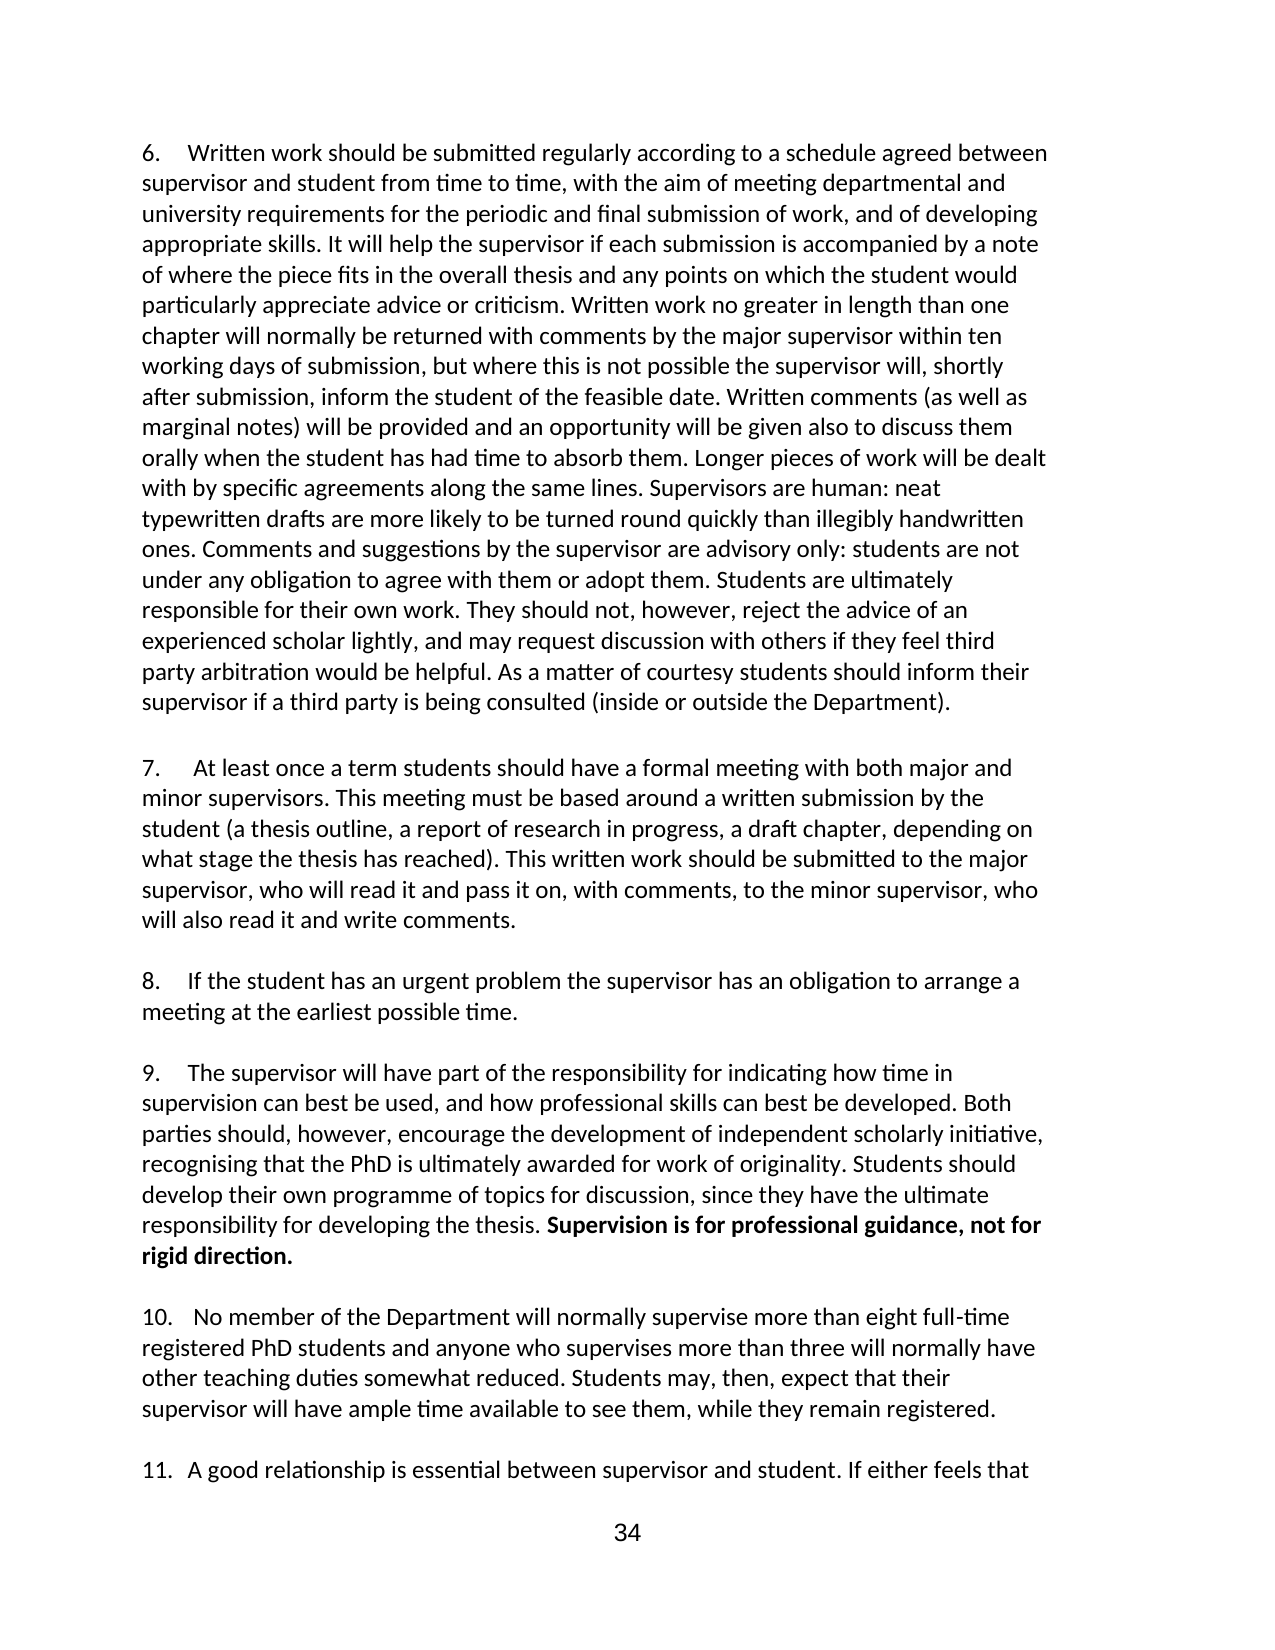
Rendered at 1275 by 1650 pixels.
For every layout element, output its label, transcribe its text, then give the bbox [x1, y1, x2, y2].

text 10. No member of the Department will normally supervise more than eight full-time registered PhD students and anyone who supervises more than three will normally have other teaching duties somewhat reduced. Students may, then, expect that their supervisor will have ample time available to see them, while they remain registered. [142, 1300, 1054, 1423]
text 9. The supervisor will have part of the responsibility for indicating how time in supervision can best be used, and how professional skills can best be developed. Both parties should, however, encourage the development of independent scholarly initiative, recognising that the PhD is ultimately awarded for work of originality. Students should develop their own programme of topics for discussion, since they have the ultimate responsibility for developing the thesis. Supervision is for professional guidance, not for rigid direction. [142, 1056, 1054, 1271]
text 6. Written work should be submitted regularly according to a schedule agreed between supervisor and student from time to time, with the aim of meeting departmental and university requirements for the periodic and final submission of work, and of developing appropriate skills. It will help the supervisor if each submission is accompanied by a note of where the piece fits in the overall thesis and any points on which the student would particularly appreciate advice or criticism. Written work no greater in length than one chapter will normally be returned with comments by the major supervisor within ten working days of submission, but where this is not possible the supervisor will, shortly after submission, inform the student of the feasible date. Written comments (as well as marginal notes) will be provided and an opportunity will be given also to discuss them orally when the student has had time to absorb them. Longer pieces of work will be dealt with by specific agreements along the same lines. Supervisors are human: neat typewritten drafts are more likely to be turned round quickly than illegibly handwritten ones. Comments and suggestions by the supervisor are advisory only: students are not under any obligation to agree with them or adopt them. Students are ultimately responsible for their own work. They should not, however, reject the advice of an experienced scholar lightly, and may request discussion with others if they feel third party arbitration would be helpful. As a matter of courtesy students should inform their supervisor if a third party is being consulted (inside or outside the Department). [142, 135, 1054, 717]
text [142, 1452, 1054, 1484]
text 7. At least once a term students should have a formal meeting with both major and minor supervisors. This meeting must be based around a written submission by the student (a thesis outline, a report of research in progress, a draft chapter, depending on what stage the thesis has reached). This written work should be submitted to the major supervisor, who will read it and pass it on, with comments, to the minor supervisor, who will also read it and write comments. [142, 752, 1054, 935]
text 8. If the student has an urgent problem the supervisor has an obligation to arrange a meeting at the earliest possible time. [142, 964, 1054, 1027]
